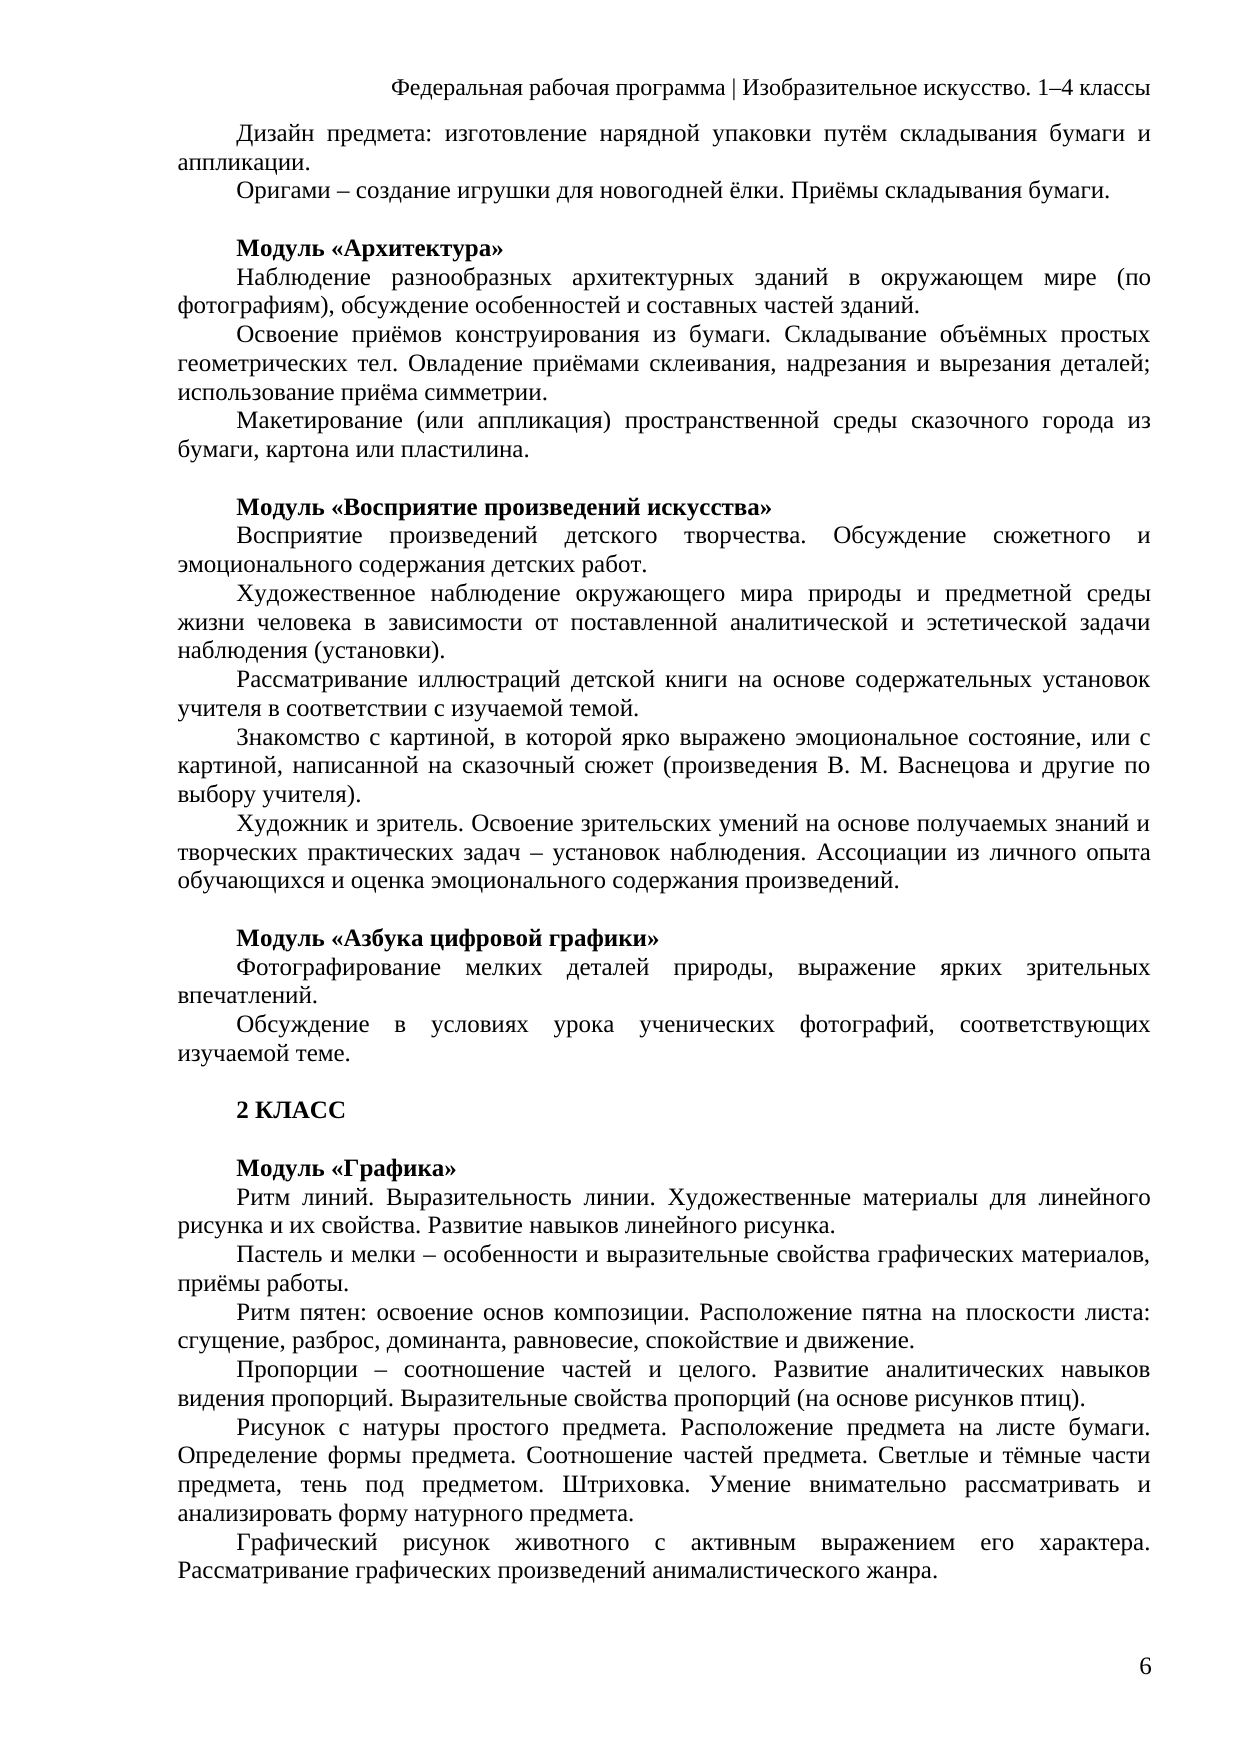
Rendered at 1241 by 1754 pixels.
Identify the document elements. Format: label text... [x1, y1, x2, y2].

text Художественное наблюдение окружающего мира природы и предметной среды жизни человека в зависимости от поставленной аналитической и эстетической задачи наблюдения (установки). [177, 578, 1152, 664]
text Модуль «Графика» [177, 1153, 1152, 1182]
text Художник и зритель. Освоение зрительских умений на основе получаемых знаний и творческих практических задач – установок наблюдения. Ассоциации из личного опыта обучающихся и оценка эмоционального содержания произведений. [177, 808, 1152, 894]
text Модуль «Восприятие произведений искусства» [177, 492, 1152, 521]
text Модуль «Архитектура» [177, 233, 1152, 262]
text Обсуждение в условиях урока ученических фотографий, соответствующих изучаемой теме. [177, 1009, 1152, 1067]
text Пастель и мелки – особенности и выразительные свойства графических материалов, приёмы работы. [177, 1239, 1152, 1297]
text Рассматривание иллюстраций детской книги на основе содержательных установок учителя в соответствии с изучаемой темой. [177, 664, 1152, 722]
text Фотографирование мелких деталей природы, выражение ярких зрительных впечатлений. [177, 952, 1152, 1009]
text Дизайн предмета: изготовление нарядной упаковки путём складывания бумаги и аппликации. [177, 118, 1152, 176]
text Знакомство с картиной, в которой ярко выражено эмоциональное состояние, или с картиной, написанной на сказочный сюжет (произведения В. М. Васнецова и другие по выбору учителя). [177, 722, 1152, 808]
text Оригами – создание игрушки для новогодней ёлки. Приёмы складывания бумаги. [177, 176, 1152, 204]
text Рисунок с натуры простого предмета. Расположение предмета на листе бумаги. Определение формы предмета. Соотношение частей предмета. Светлые и тёмные части предмета, тень под предметом. Штриховка. Умение внимательно рассматривать и анализировать форму натурного предмета. [177, 1412, 1152, 1527]
text Макетирование (или аппликация) пространственной среды сказочного города из бумаги, картона или пластилина. [177, 406, 1152, 463]
text Восприятие произведений детского творчества. Обсуждение сюжетного и эмоционального содержания детских работ. [177, 521, 1152, 578]
text Наблюдение разнообразных архитектурных зданий в окружающем мире (по фотографиям), обсуждение особенностей и составных частей зданий. [177, 262, 1152, 319]
text Ритм пятен: освоение основ композиции. Расположение пятна на плоскости листа: сгущение, разброс, доминанта, равновесие, спокойствие и движение. [177, 1297, 1152, 1354]
text Ритм линий. Выразительность линии. Художественные материалы для линейного рисунка и их свойства. Развитие навыков линейного рисунка. [177, 1182, 1152, 1239]
text Пропорции – соотношение частей и целого. Развитие аналитических навыков видения пропорций. Выразительные свойства пропорций (на основе рисунков птиц). [177, 1354, 1152, 1412]
text Освоение приёмов конструирования из бумаги. Складывание объёмных простых геометрических тел. Овладение приёмами склеивания, надрезания и вырезания деталей; использование приёма симметрии. [177, 319, 1152, 406]
text Модуль «Азбука цифровой графики» [177, 923, 1152, 952]
text 2 КЛАСС [177, 1096, 1152, 1124]
text Графический рисунок животного с активным выражением его характера. Рассматривание графических произведений анималистического жанра. [177, 1527, 1152, 1584]
